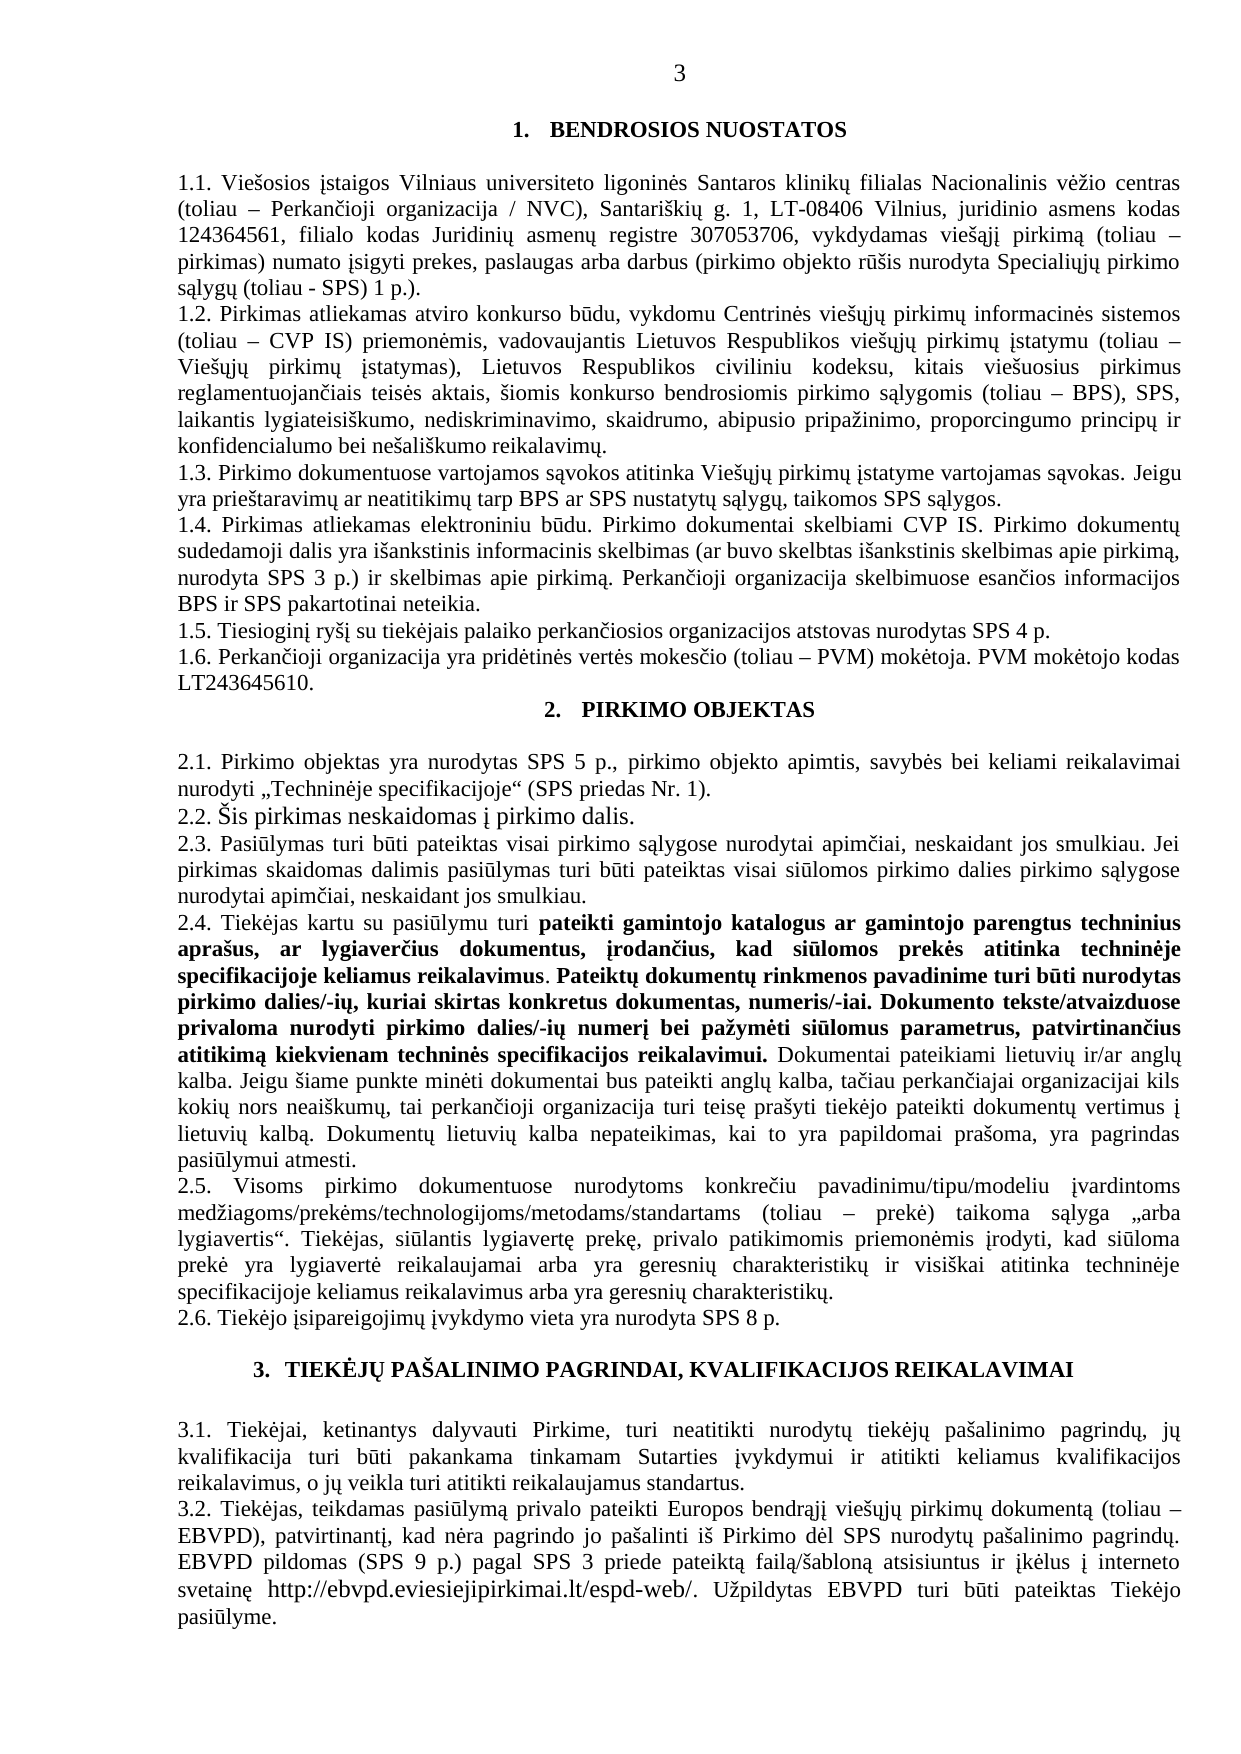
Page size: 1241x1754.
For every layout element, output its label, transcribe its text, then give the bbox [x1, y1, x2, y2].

text 2.5. Visoms pirkimo dokumentuose nurodytoms konkrečiu pavadinimu/tipu/modeliu įvardintoms medžiagoms/prekėms/technologijoms/metodams/standartams (toliau – prekė) taikoma sąlyga „arba lygiavertis“. Tiekėjas, siūlantis lygiavertę prekę, privalo patikimomis priemonėmis įrodyti, kad siūloma prekė yra lygiavertė reikalaujamai arba yra geresnių charakteristikų ir visiškai atitinka techninėje specifikacijoje keliamus reikalavimus arba yra geresnių charakteristikų. [177, 1172, 1182, 1304]
text 1.2. Pirkimas atliekamas atviro konkurso būdu, vykdomu Centrinės viešųjų pirkimų informacinės sistemos (toliau – CVP IS) priemonėmis, vadovaujantis Lietuvos Respublikos viešųjų pirkimų įstatymu (toliau – Viešųjų pirkimų įstatymas), Lietuvos Respublikos civiliniu kodeksu, kitais viešuosius pirkimus reglamentuojančiais teisės aktais, šiomis konkurso bendrosiomis pirkimo sąlygomis (toliau – BPS), SPS, laikantis lygiateisiškumo, nediskriminavimo, skaidrumo, abipusio pripažinimo, proporcingumo principų ir konfidencialumo bei nešališkumo reikalavimų. [177, 300, 1182, 458]
text 1.3. Pirkimo dokumentuose vartojamos sąvokos atitinka Viešųjų pirkimų įstatyme vartojamas sąvokas. Jeigu yra prieštaravimų ar neatitikimų tarp BPS ar SPS nustatytų sąlygų, taikomos SPS sąlygos. [177, 458, 1182, 511]
list 3.1. Tiekėjai, ketinantys dalyvauti Pirkime, turi neatitikti nurodytų tiekėjų pašalinimo pagrindų, jų kvalifikacija turi būti pakankama tinkamam Sutarties įvykdymui ir atitikti keliamus kvalifikacijos reikalavimus, o jų veikla turi atitikti reikalaujamus standartus. [177, 1416, 1182, 1496]
text 1.6. Perkančioji organizacija yra pridėtinės vertės mokesčio (toliau – PVM) mokėtoja. PVM mokėtojo kodas LT243645610. [177, 643, 1182, 696]
text 1.1. Viešosios įstaigos Vilniaus universiteto ligoninės Santaros klinikų filialas Nacionalinis vėžio centras (toliau – Perkančioji organizacija / NVC), Santariškių g. 1, LT-08406 Vilnius, juridinio asmens kodas 124364561, filialo kodas Juridinių asmenų registre 307053706, vykdydamas viešąjį pirkimą (toliau – pirkimas) numato įsigyti prekes, paslaugas arba darbus (pirkimo objekto rūšis nurodyta Specialiųjų pirkimo sąlygų (toliau - SPS) 1 p.). [177, 169, 1182, 300]
text 1.4. Pirkimas atliekamas elektroniniu būdu. Pirkimo dokumentai skelbiami CVP IS. Pirkimo dokumentų sudedamoji dalis yra išankstinis informacinis skelbimas (ar buvo skelbtas išankstinis skelbimas apie pirkimą, nurodyta SPS 3 p.) ir skelbimas apie pirkimą. Perkančioji organizacija skelbimuose esančios informacijos BPS ir SPS pakartotinai neteikia. [177, 511, 1182, 617]
text 2.6. Tiekėjo įsipareigojimų įvykdymo vieta yra nurodyta SPS 8 p. [177, 1304, 1182, 1331]
list 3.2. Tiekėjas, teikdamas pasiūlymą privalo pateikti Europos bendrąjį viešųjų pirkimų dokumentą (toliau – EBVPD), patvirtinantį, kad nėra pagrindo jo pašalinti iš Pirkimo dėl SPS nurodytų pašalinimo pagrindų. EBVPD pildomas (SPS 9 p.) pagal SPS 3 priede pateiktą failą/šabloną atsisiuntus ir įkėlus į interneto svetainę http://ebvpd.eviesiejipirkimai.lt/espd-web/. Užpildytas EBVPD turi būti pateiktas Tiekėjo pasiūlyme. [177, 1496, 1182, 1630]
list TIEKĖJŲ PAŠALINIMO PAGRINDAI, KVALIFIKACIJOS REIKALAVIMAI [146, 1356, 1182, 1382]
text 1.5. Tiesioginį ryšį su tiekėjais palaiko perkančiosios organizacijos atstovas nurodytas SPS 4 p. [177, 617, 1182, 643]
text 2.2. Šis pirkimas neskaidomas į pirkimo dalis. [177, 801, 1182, 830]
text 2.4. Tiekėjas kartu su pasiūlymu turi pateikti gamintojo katalogus ar gamintojo parengtus techninius aprašus, ar lygiaverčius dokumentus, įrodančius, kad siūlomos prekės atitinka techninėje specifikacijoje keliamus reikalavimus. Pateiktų dokumentų rinkmenos pavadinime turi būti nurodytas pirkimo dalies/-ių, kuriai skirtas konkretus dokumentas, numeris/-iai. Dokumento tekste/atvaizduose privaloma nurodyti pirkimo dalies/-ių numerį bei pažymėti siūlomus parametrus, patvirtinančius atitikimą kiekvienam techninės specifikacijos reikalavimui. Dokumentai pateikiami lietuvių ir/ar anglų kalba. Jeigu šiame punkte minėti dokumentai bus pateikti anglų kalba, tačiau perkančiajai organizacijai kils kokių nors neaiškumų, tai perkančioji organizacija turi teisę prašyti tiekėjo pateikti dokumentų vertimus į lietuvių kalbą. Dokumentų lietuvių kalba nepateikimas, kai to yra papildomai prašoma, yra pagrindas pasiūlymui atmesti. [177, 909, 1182, 1172]
list BENDROSIOS NUOSTATOS [177, 116, 1182, 142]
text 2.1. Pirkimo objektas yra nurodytas SPS 5 p., pirkimo objekto apimtis, savybės bei keliami reikalavimai nurodyti „Techninėje specifikacijoje“ (SPS priedas Nr. 1). [177, 748, 1182, 801]
text 2.3. Pasiūlymas turi būti pateiktas visai pirkimo sąlygose nurodytai apimčiai, neskaidant jos smulkiau. Jei pirkimas skaidomas dalimis pasiūlymas turi būti pateiktas visai siūlomos pirkimo dalies pirkimo sąlygose nurodytai apimčiai, neskaidant jos smulkiau. [177, 830, 1182, 909]
list PIRKIMO OBJEKTAS [177, 696, 1182, 722]
